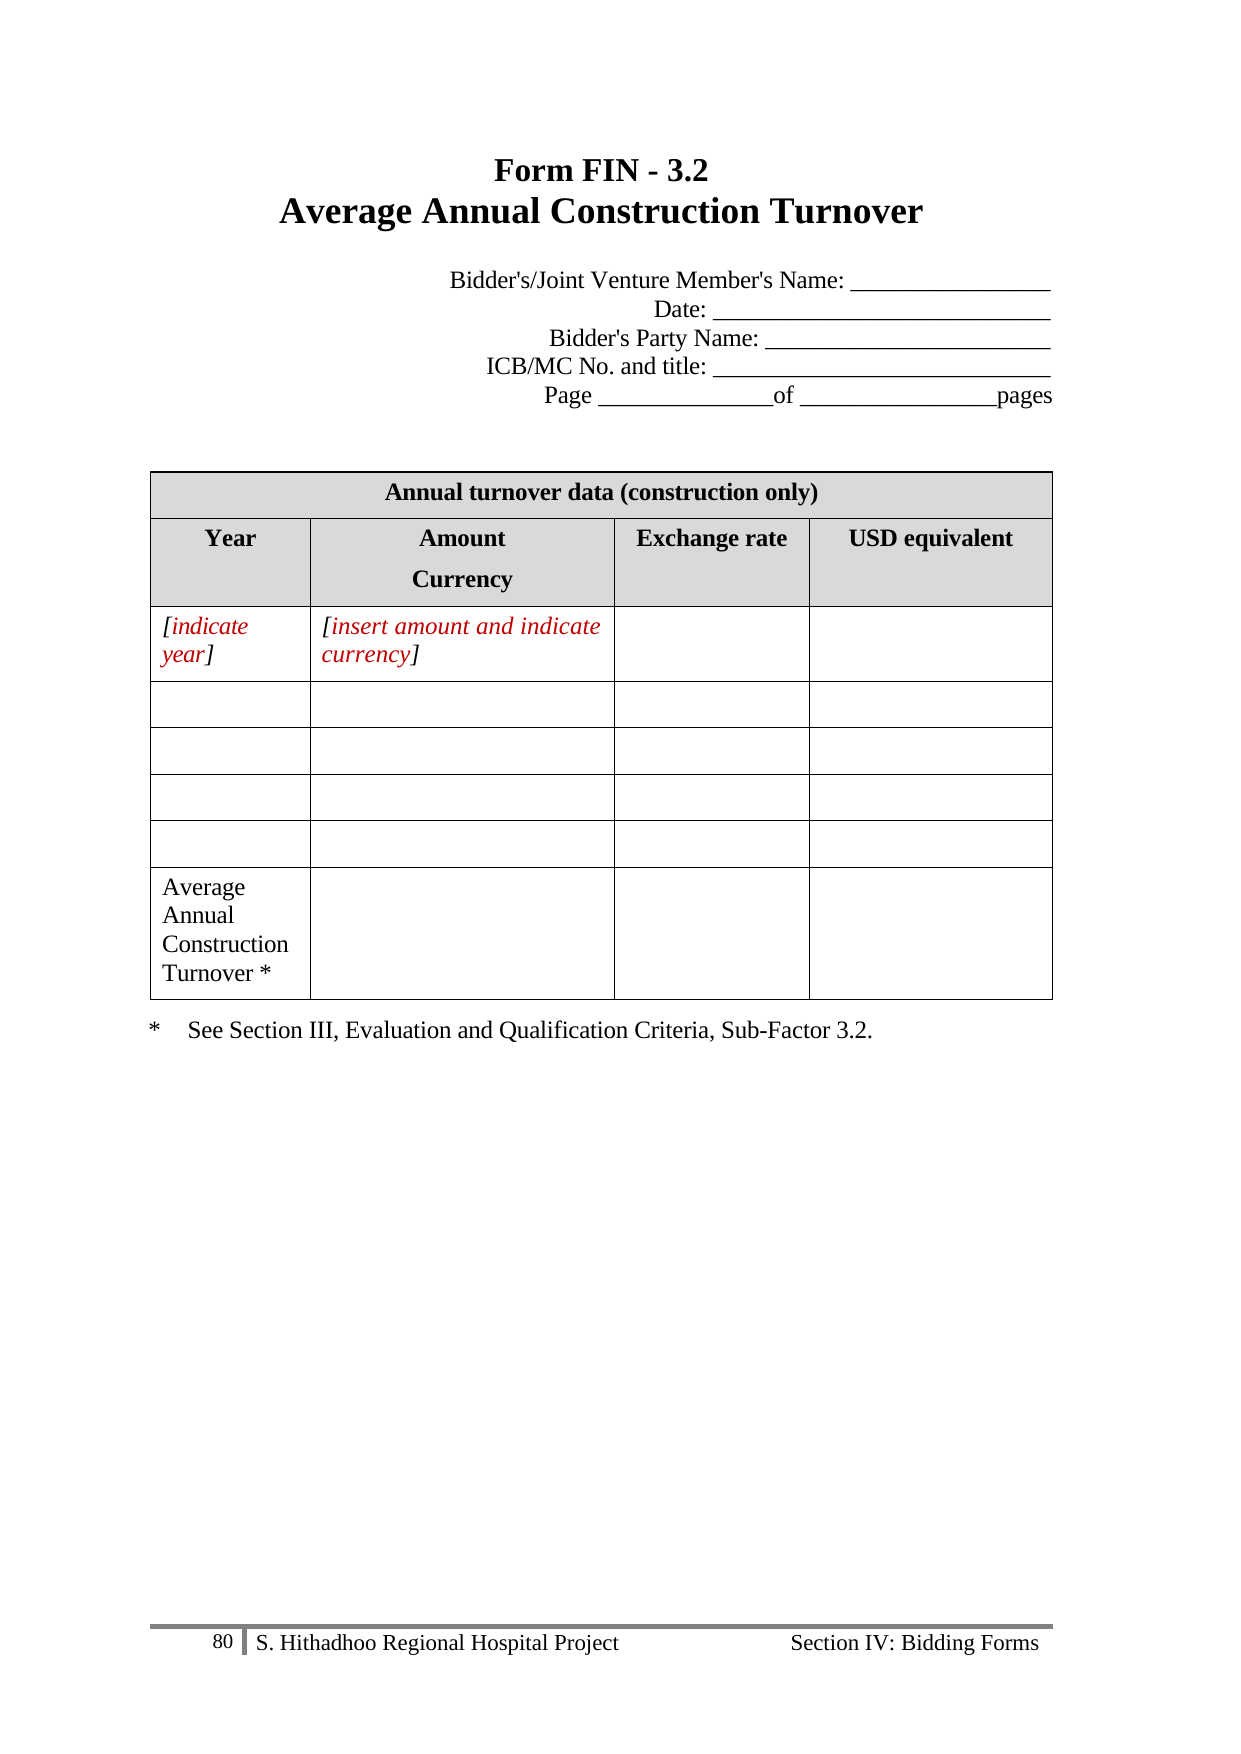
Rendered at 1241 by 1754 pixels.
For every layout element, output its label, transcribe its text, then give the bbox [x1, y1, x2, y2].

table_cell [810, 821, 1052, 867]
table_cell USD equivalent [810, 519, 1052, 606]
table_cell [615, 775, 809, 820]
text Form FIN - 3.2 [150, 150, 1053, 188]
table_cell [615, 868, 809, 999]
table_cell [615, 821, 809, 867]
text Bidder's/Joint Venture Member's Name: ________________ Date: ___________________________ Bidder's Party Name: _______________________ ICB/MC No. and title: ___________________________ Page ______________of ________________pages [150, 265, 1053, 409]
text * See Section III, Evaluation and Qualification Criteria, Sub-Factor 3.2. [148, 1015, 1045, 1044]
table_cell [151, 821, 310, 867]
table_cell [311, 728, 614, 774]
table_cell [311, 775, 614, 820]
table_cell [615, 682, 809, 727]
table_cell [810, 682, 1052, 727]
table_cell [indicate year] [151, 607, 310, 681]
table_cell [810, 607, 1052, 681]
table_cell [311, 868, 614, 999]
table_cell [615, 728, 809, 774]
table_header Annual turnover data (construction only) [151, 473, 1052, 518]
table_cell [810, 728, 1052, 774]
table_cell [311, 682, 614, 727]
table_cell [151, 682, 310, 727]
table_cell [810, 775, 1052, 820]
table_cell [810, 868, 1052, 999]
table_cell [151, 775, 310, 820]
table_cell Year [151, 519, 310, 606]
table_cell Average Annual Construction Turnover * [151, 868, 310, 999]
subtitle Average Annual Construction Turnover [150, 188, 1053, 231]
table_cell [311, 821, 614, 867]
table_cell Amount Currency [311, 519, 614, 606]
table_cell [insert amount and indicate currency] [311, 607, 614, 681]
table_cell [615, 607, 809, 681]
table_cell [151, 728, 310, 774]
table_cell Exchange rate [615, 519, 809, 606]
